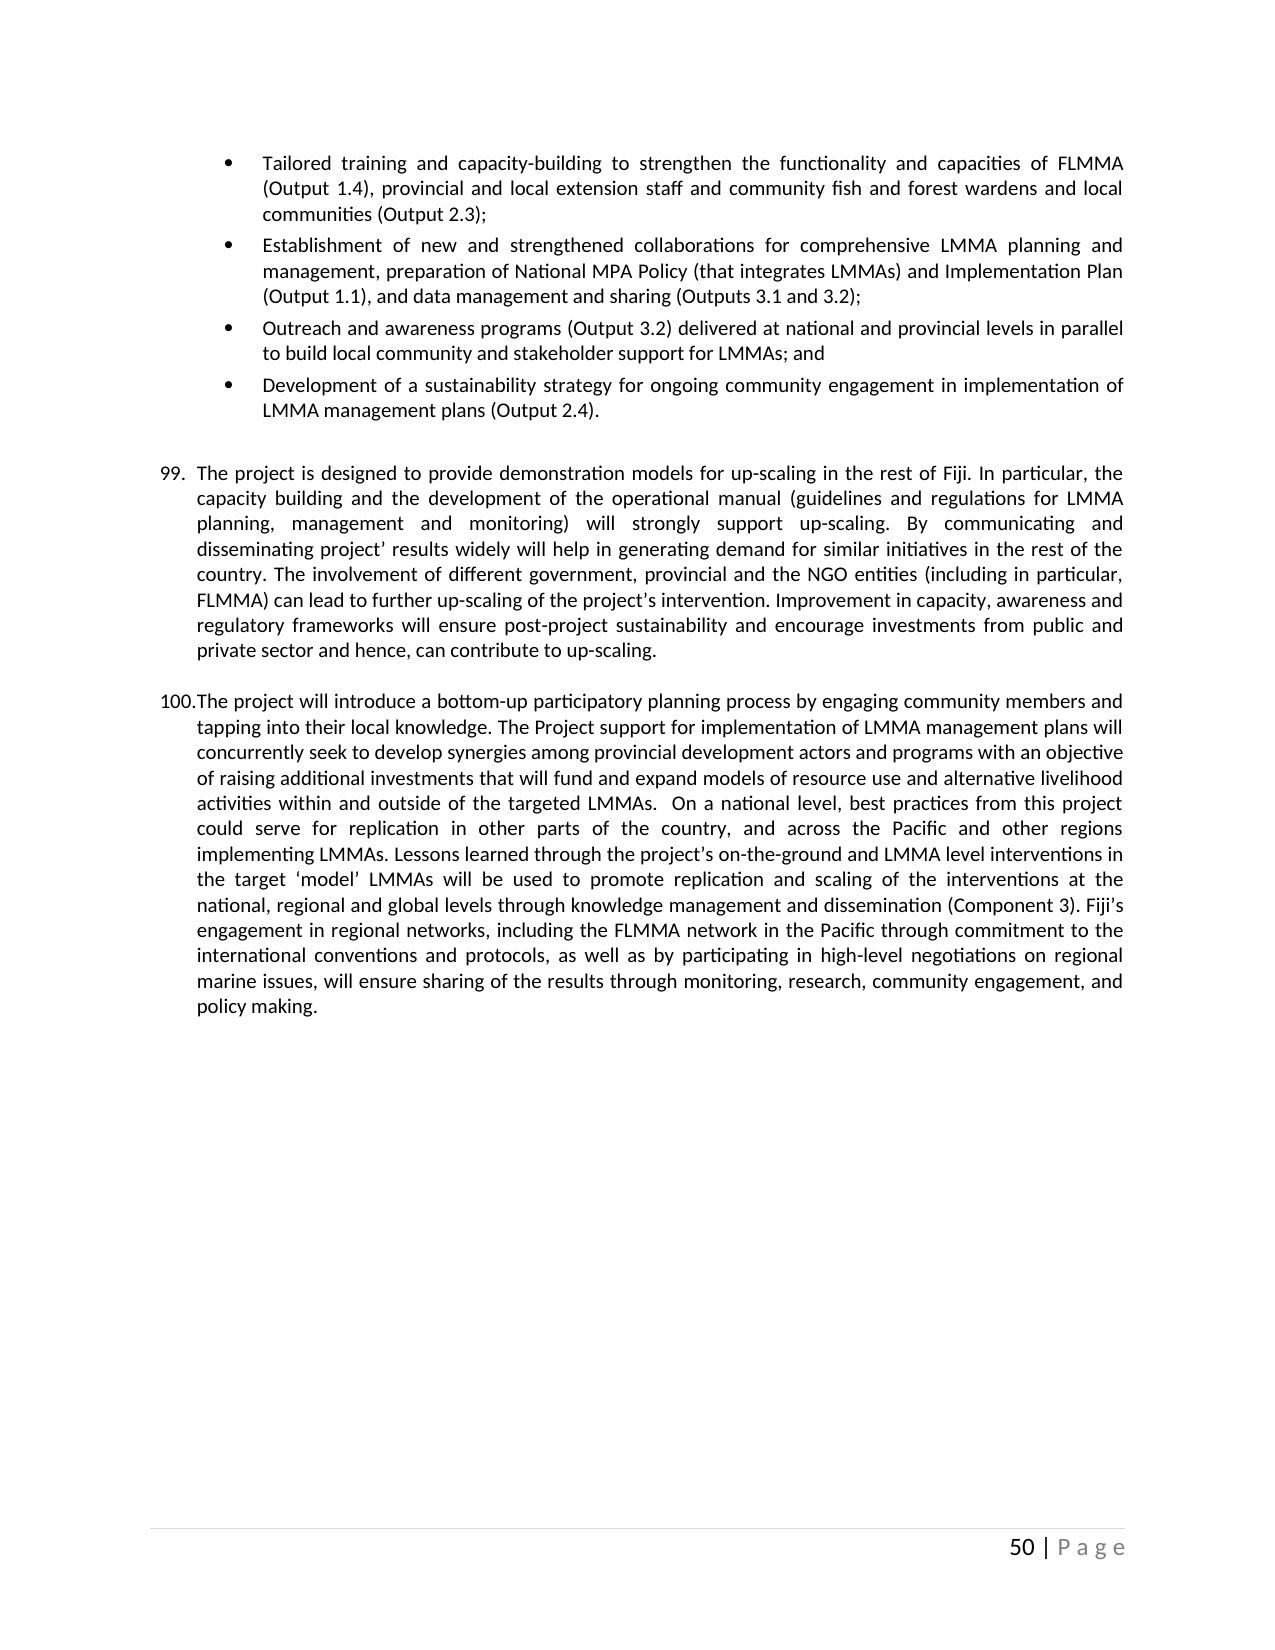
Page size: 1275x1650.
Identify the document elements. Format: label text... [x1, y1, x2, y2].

list Development of a sustainability strategy for ongoing community engagement in implementation of LMMA management plans (Output 2.4). [225, 372, 1125, 423]
list Establishment of new and strengthened collaborations for comprehensive LMMA planning and management, preparation of National MPA Policy (that integrates LMMAs) and Implementation Plan (Output 1.1), and data management and sharing (Outputs 3.1 and 3.2); [225, 232, 1125, 309]
list Outreach and awareness programs (Output 3.2) delivered at national and provincial levels in parallel to build local community and stakeholder support for LMMAs; and [225, 315, 1125, 366]
list The project is designed to provide demonstration models for up-scaling in the rest of Fiji. In particular, the capacity building and the development of the operational manual (guidelines and regulations for LMMA planning, management and monitoring) will strongly support up-scaling. By communicating and disseminating project’ results widely will help in generating demand for similar initiatives in the rest of the country. The involvement of different government, provincial and the NGO entities (including in particular, FLMMA) can lead to further up-scaling of the project’s intervention. Improvement in capacity, awareness and regulatory frameworks will ensure post-project sustainability and encourage investments from public and private sector and hence, can contribute to up-scaling. [159, 460, 1125, 663]
list Tailored training and capacity-building to strengthen the functionality and capacities of FLMMA (Output 1.4), provincial and local extension staff and community fish and forest wardens and local communities (Output 2.3); [225, 150, 1125, 226]
list The project will introduce a bottom-up participatory planning process by engaging community members and tapping into their local knowledge. The Project support for implementation of LMMA management plans will concurrently seek to develop synergies among provincial development actors and programs with an objective of raising additional investments that will fund and expand models of resource use and alternative livelihood activities within and outside of the targeted LMMAs. On a national level, best practices from this project could serve for replication in other parts of the country, and across the Pacific and other regions implementing LMMAs. Lessons learned through the project’s on-the-ground and LMMA level interventions in the target ‘model’ LMMAs will be used to promote replication and scaling of the interventions at the national, regional and global levels through knowledge management and dissemination (Component 3). Fiji’s engagement in regional networks, including the FLMMA network in the Pacific through commitment to the international conventions and protocols, as well as by participating in high-level negotiations on regional marine issues, will ensure sharing of the results through monitoring, research, community engagement, and policy making. [159, 688, 1125, 1019]
